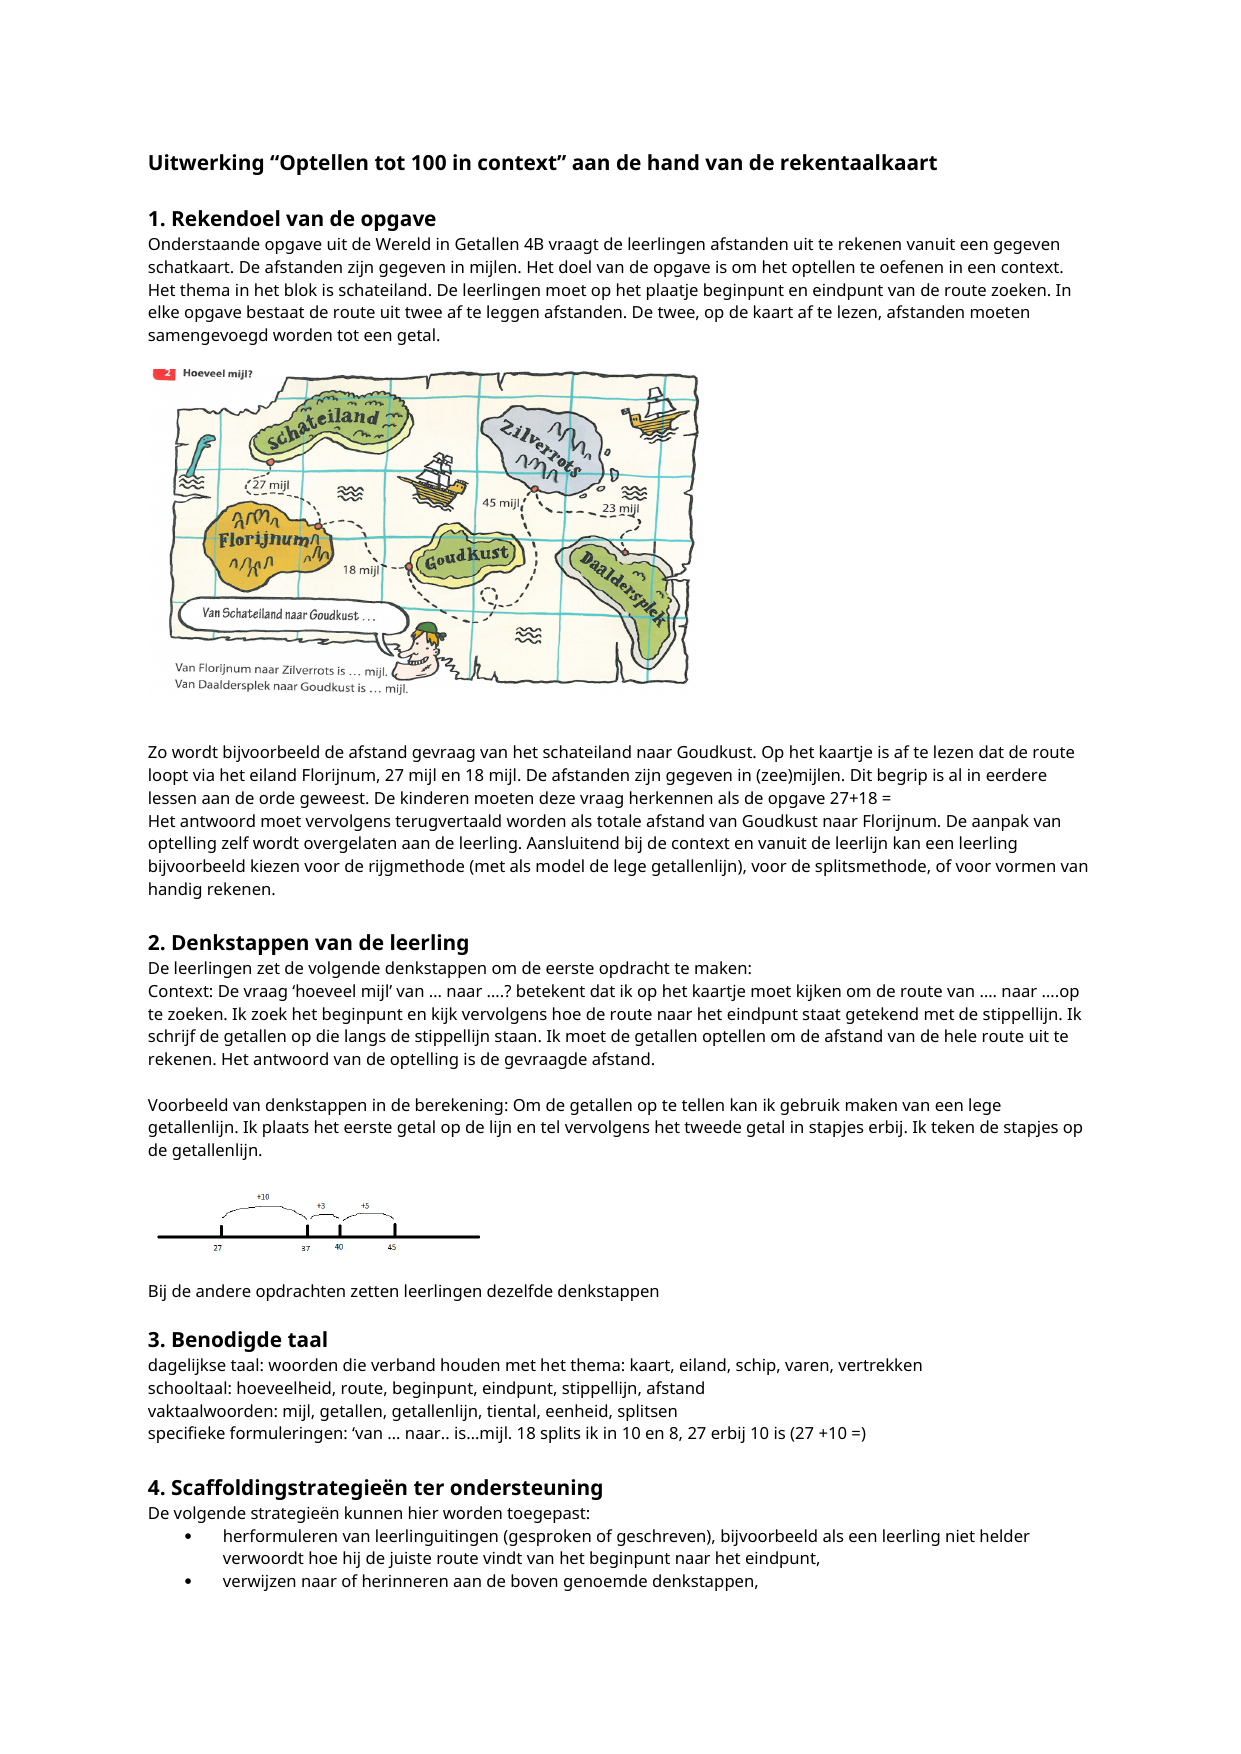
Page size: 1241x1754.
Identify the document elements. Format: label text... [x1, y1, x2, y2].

text Bij de andere opdrachten zetten leerlingen dezelfde denkstappen [148, 1280, 1093, 1303]
text Context: De vraag ‘hoeveel mijl’ van … naar ….? betekent dat ik op het kaartje moet kijken om de route van …. naar ….op te zoeken. Ik zoek het beginpunt en kijk vervolgens hoe de route naar het eindpunt staat getekend met de stippellijn. Ik schrijf de getallen op die langs de stippellijn staan. Ik moet de getallen optellen om de afstand van de hele route uit te rekenen. Het antwoord van de optelling is de gevraagde afstand. [148, 980, 1093, 1071]
list herformuleren van leerlinguitingen (gesproken of geschreven), bijvoorbeeld als een leerling niet helder verwoordt hoe hij de juiste route vindt van het beginpunt naar het eindpunt, [185, 1524, 1093, 1570]
text De leerlingen zet de volgende denkstappen om de eerste opdracht te maken: [148, 957, 1093, 980]
text Onderstaande opgave uit de Wereld in Getallen 4B vraagt de leerlingen afstanden uit te rekenen vanuit een gegeven schatkaart. De afstanden zijn gegeven in mijlen. Het doel van de opgave is om het optellen te oefenen in een context. Het thema in het blok is schateiland. De leerlingen moet op het plaatje beginpunt en eindpunt van de route zoeken. In elke opgave bestaat de route uit twee af te leggen afstanden. De twee, op de kaart af te lezen, afstanden moeten samengevoegd worden tot een getal. [148, 233, 1093, 346]
picture [147, 1161, 488, 1280]
list verwijzen naar of herinneren aan de boven genoemde denkstappen, [185, 1570, 1093, 1592]
text Uitwerking “Optellen tot 100 in context” aan de hand van de rekentaalkaart [148, 148, 1093, 176]
text schooltaal: hoeveelheid, route, beginpunt, eindpunt, stippellijn, afstand [148, 1377, 1093, 1399]
text 4. Scaffoldingstrategieën ter ondersteuning [148, 1473, 1093, 1502]
text dagelijkse taal: woorden die verband houden met het thema: kaart, eiland, schip, varen, vertrekken [148, 1354, 1093, 1377]
text Het antwoord moet vervolgens terugvertaald worden als totale afstand van Goudkust naar Florijnum. De aanpak van optelling zelf wordt overgelaten aan de leerling. Aansluitend bij de context en vanuit de leerlijn kan een leerling bijvoorbeeld kiezen voor de rijgmethode (met als model de lege getallenlijn), voor de splitsmethode, of voor vormen van handig rekenen. [148, 809, 1093, 900]
text 2. Denkstappen van de leerling [148, 928, 1093, 957]
text Voorbeeld van denkstappen in de berekening: Om de getallen op te tellen kan ik gebruik maken van een lege getallenlijn. Ik plaats het eerste getal op de lijn en tel vervolgens het tweede getal in stapjes erbij. Ik teken de stapjes op de getallenlijn. [148, 1093, 1093, 1161]
text vaktaalwoorden: mijl, getallen, getallenlijn, tiental, eenheid, splitsen [148, 1399, 1093, 1422]
text specifieke formuleringen: ‘van … naar.. is…mijl. 18 splits ik in 10 en 8, 27 erbij 10 is (27 +10 =) [148, 1422, 1093, 1445]
text Zo wordt bijvoorbeeld de afstand gevraag van het schateiland naar Goudkust. Op het kaartje is af te lezen dat de route loopt via het eiland Florijnum, 27 mijl en 18 mijl. De afstanden zijn gegeven in (zee)mijlen. Dit begrip is al in eerdere lessen aan de orde geweest. De kinderen moeten deze vraag herkennen als de opgave 27+18 = [148, 741, 1093, 809]
text 1. Rekendoel van de opgave [148, 204, 1093, 233]
text De volgende strategieën kunnen hier worden toegepast: [148, 1502, 1093, 1524]
text 3. Benodigde taal [148, 1325, 1093, 1354]
